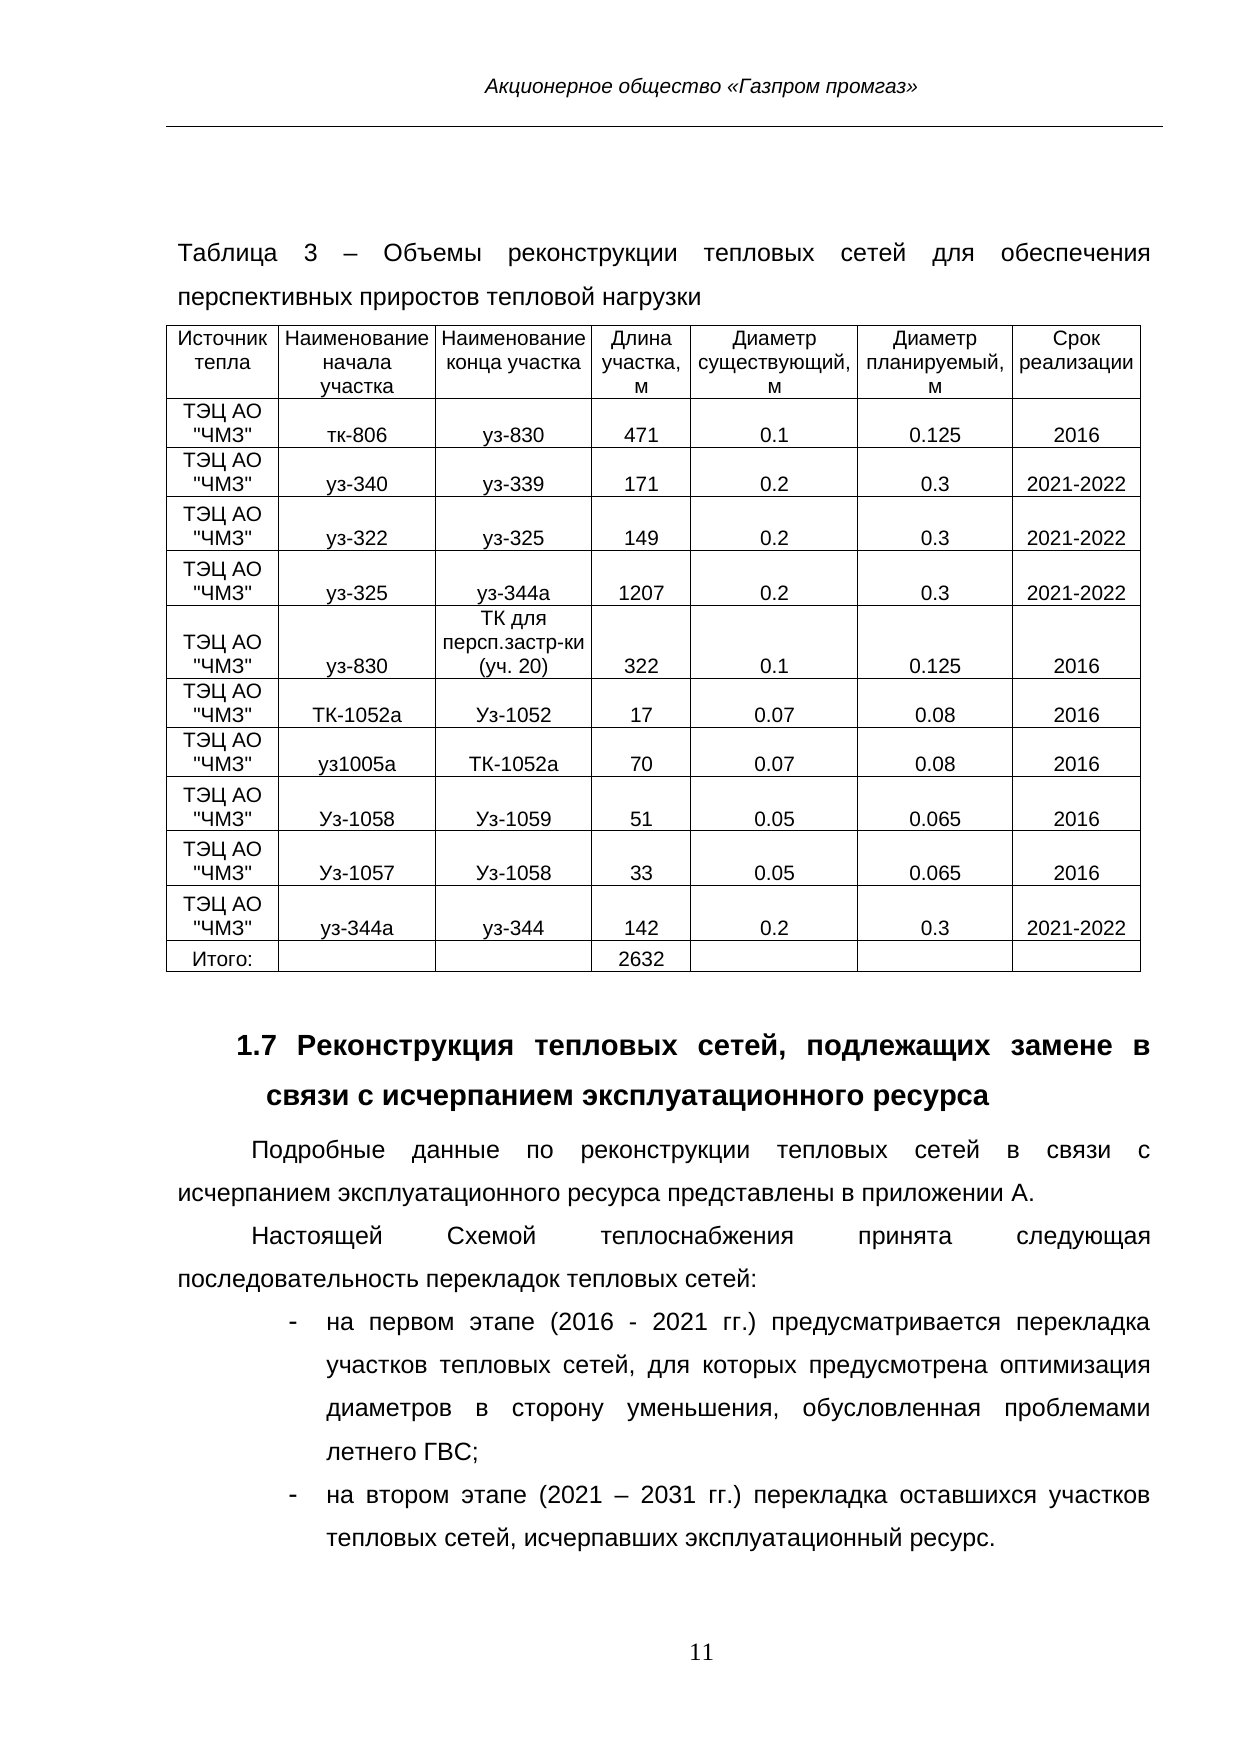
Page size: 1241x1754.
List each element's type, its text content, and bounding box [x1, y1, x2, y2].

table_cell ТЭЦ АО "ЧМЗ" [167, 679, 278, 727]
table_cell 1207 [592, 551, 690, 605]
table_header Наименование конца участка [436, 326, 591, 398]
text на первом этапе (2016 - 2021 гг.) предусматривается перекладка участков тепловых сетей, для которых предусмотрена оптимизация диаметров в сторону уменьшения, обусловленная проблемами летнего ГВС; [288, 1307, 1152, 1465]
table_cell Уз-1057 [279, 831, 435, 885]
table_cell [1013, 941, 1140, 971]
table_cell уз-830 [279, 606, 435, 678]
table_cell ТЭЦ АО "ЧМЗ" [167, 606, 278, 678]
table_cell 33 [592, 831, 690, 885]
table_cell ТЭЦ АО "ЧМЗ" [167, 551, 278, 605]
table_cell 0.2 [691, 551, 857, 605]
table_cell [858, 941, 1012, 971]
table_cell Уз-1059 [436, 777, 591, 830]
table_cell ТЭЦ АО "ЧМЗ" [167, 886, 278, 940]
table_cell 2021-2022 [1013, 448, 1140, 496]
table_cell уз-325 [279, 551, 435, 605]
table_header Диаметр планируемый, м [858, 326, 1012, 398]
table_cell уз1005а [279, 728, 435, 776]
table_cell 2016 [1013, 399, 1140, 447]
table_cell 0.1 [691, 606, 857, 678]
table_cell [436, 941, 591, 971]
table_cell 322 [592, 606, 690, 678]
table_cell 0.3 [858, 448, 1012, 496]
table_cell ТЭЦ АО "ЧМЗ" [167, 399, 278, 447]
table_cell уз-340 [279, 448, 435, 496]
table_cell 2021-2022 [1013, 497, 1140, 550]
table_cell 0.125 [858, 606, 1012, 678]
table_header Диаметр существующий, м [691, 326, 857, 398]
table_cell уз-344 [436, 886, 591, 940]
table_cell 0.2 [691, 448, 857, 496]
table_cell 0.07 [691, 679, 857, 727]
table_cell 2016 [1013, 728, 1140, 776]
table_cell уз-344а [436, 551, 591, 605]
table_cell 70 [592, 728, 690, 776]
table_cell уз-325 [436, 497, 591, 550]
table_cell 0.08 [858, 679, 1012, 727]
table_cell уз-830 [436, 399, 591, 447]
table_cell ТЭЦ АО "ЧМЗ" [167, 831, 278, 885]
table_cell 17 [592, 679, 690, 727]
table_cell Уз-1052 [436, 679, 591, 727]
table_cell 2021-2022 [1013, 551, 1140, 605]
table_cell 149 [592, 497, 690, 550]
table_cell 0.08 [858, 728, 1012, 776]
text Настоящей Схемой теплоснабжения принята следующая последовательность перекладок тепловых сетей: [177, 1221, 1152, 1293]
table_cell 2016 [1013, 679, 1140, 727]
table_cell 0.05 [691, 777, 857, 830]
table_cell 2016 [1013, 777, 1140, 830]
table_cell 0.07 [691, 728, 857, 776]
table_cell 0.2 [691, 497, 857, 550]
table_cell 471 [592, 399, 690, 447]
text Подробные данные по реконструкции тепловых сетей в связи с исчерпанием эксплуатационного ресурса представлены в приложении А. [177, 1134, 1152, 1206]
table_header Источник тепла [167, 326, 278, 398]
table_cell ТЭЦ АО "ЧМЗ" [167, 777, 278, 830]
table_cell [691, 941, 857, 971]
table_cell Уз-1058 [279, 777, 435, 830]
table_cell ТЭЦ АО "ЧМЗ" [167, 497, 278, 550]
table_cell 0.05 [691, 831, 857, 885]
table_cell уз-344а [279, 886, 435, 940]
table_cell ТК для персп.застр-ки (уч. 20) [436, 606, 591, 678]
table_cell ТЭЦ АО "ЧМЗ" [167, 728, 278, 776]
table_cell 0.3 [858, 886, 1012, 940]
table_cell 0.125 [858, 399, 1012, 447]
table_cell 0.065 [858, 777, 1012, 830]
table_cell 142 [592, 886, 690, 940]
table_cell 0.1 [691, 399, 857, 447]
table_cell 0.065 [858, 831, 1012, 885]
table_cell ТК-1052а [436, 728, 591, 776]
table_cell 171 [592, 448, 690, 496]
text 1.7 Реконструкция тепловых сетей, подлежащих замене в связи с исчерпанием эксплуатационного ресурса [236, 1028, 1152, 1112]
table_cell ТЭЦ АО "ЧМЗ" [167, 448, 278, 496]
table_header Длина участка, м [592, 326, 690, 398]
table_cell 0.3 [858, 551, 1012, 605]
table_cell 0.2 [691, 886, 857, 940]
table_cell 0.3 [858, 497, 1012, 550]
table_cell уз-339 [436, 448, 591, 496]
table_cell 2632 [592, 941, 690, 971]
table_header Срок реализации [1013, 326, 1140, 398]
table_cell [279, 941, 435, 971]
table_header Наименование начала участка [279, 326, 435, 398]
table_cell уз-322 [279, 497, 435, 550]
table_cell 2016 [1013, 831, 1140, 885]
text на втором этапе (2021 – 2031 гг.) перекладка оставшихся участков тепловых сетей, исчерпавших эксплуатационный ресурс. [288, 1480, 1152, 1552]
table_cell Уз-1058 [436, 831, 591, 885]
table_cell ТК-1052а [279, 679, 435, 727]
table_cell Итого: [167, 941, 278, 971]
table_cell тк-806 [279, 399, 435, 447]
table_cell 51 [592, 777, 690, 830]
table_cell 2021-2022 [1013, 886, 1140, 940]
table_cell 2016 [1013, 606, 1140, 678]
